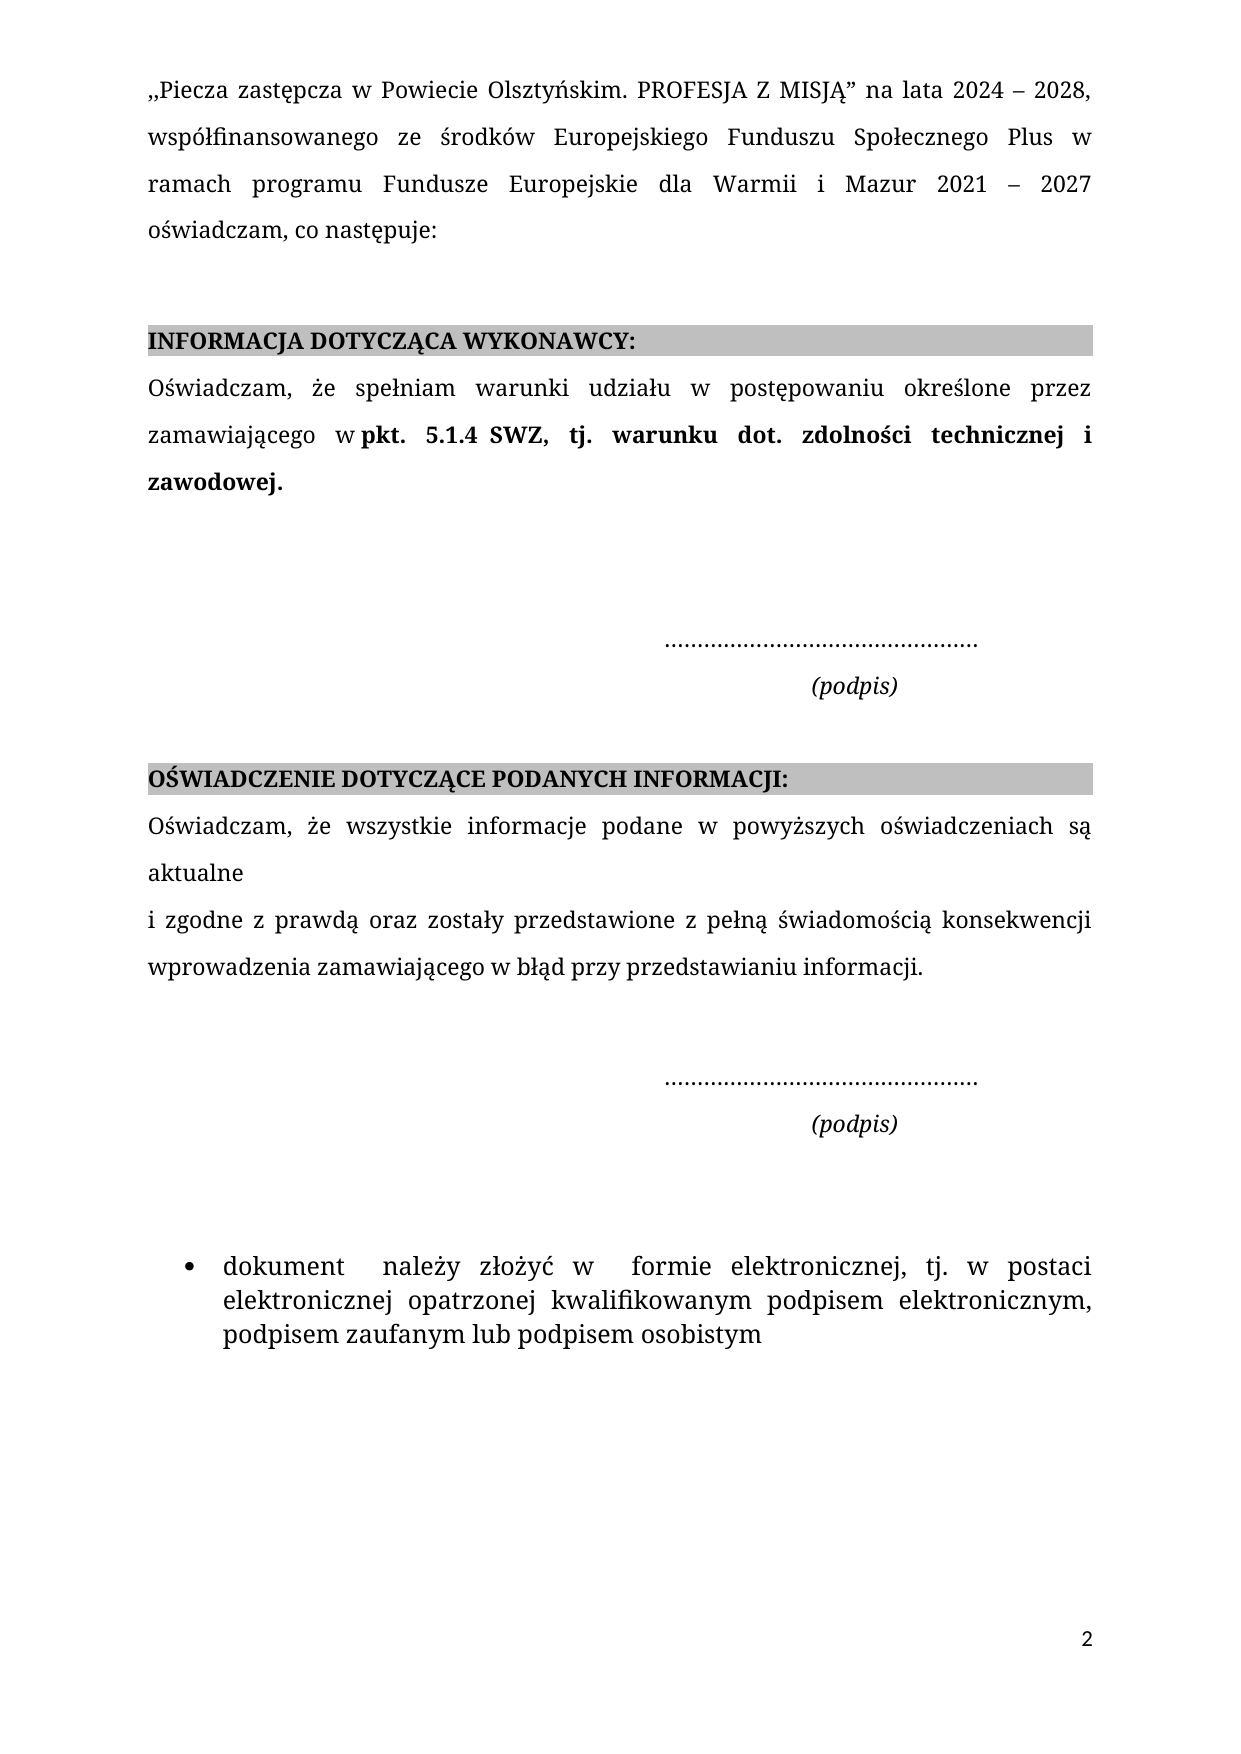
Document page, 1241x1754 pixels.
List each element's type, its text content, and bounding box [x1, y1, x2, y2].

text Oświadczam, że wszystkie informacje podane w powyższych oświadczeniach są aktualne i zgodne z prawdą oraz zostały przedstawione z pełną świadomością konsekwencji wprowadzenia zamawiającego w błąd przy przedstawianiu informacji. [148, 810, 1093, 982]
list dokument należy złożyć w formie elektronicznej, tj. w postaci elektronicznej opatrzonej kwalifikowanym podpisem elektronicznym, podpisem zaufanym lub podpisem osobistym [185, 1249, 1093, 1351]
text Oświadczam, że spełniam warunki udziału w postępowaniu określone przez zamawiającego w pkt. 5.1.4 SWZ, tj. warunku dot. zdolności technicznej i zawodowej. [148, 372, 1093, 497]
text (podpis) [738, 1108, 1093, 1139]
text OŚWIADCZENIE DOTYCZĄCE PODANYCH INFORMACJI: [148, 763, 1093, 795]
text ………………………………………… [148, 623, 1093, 654]
text (podpis) [738, 670, 1093, 701]
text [148, 74, 1093, 246]
text INFORMACJA DOTYCZĄCA WYKONAWCY: [148, 325, 1093, 356]
text ………………………………………… [148, 1061, 1093, 1093]
